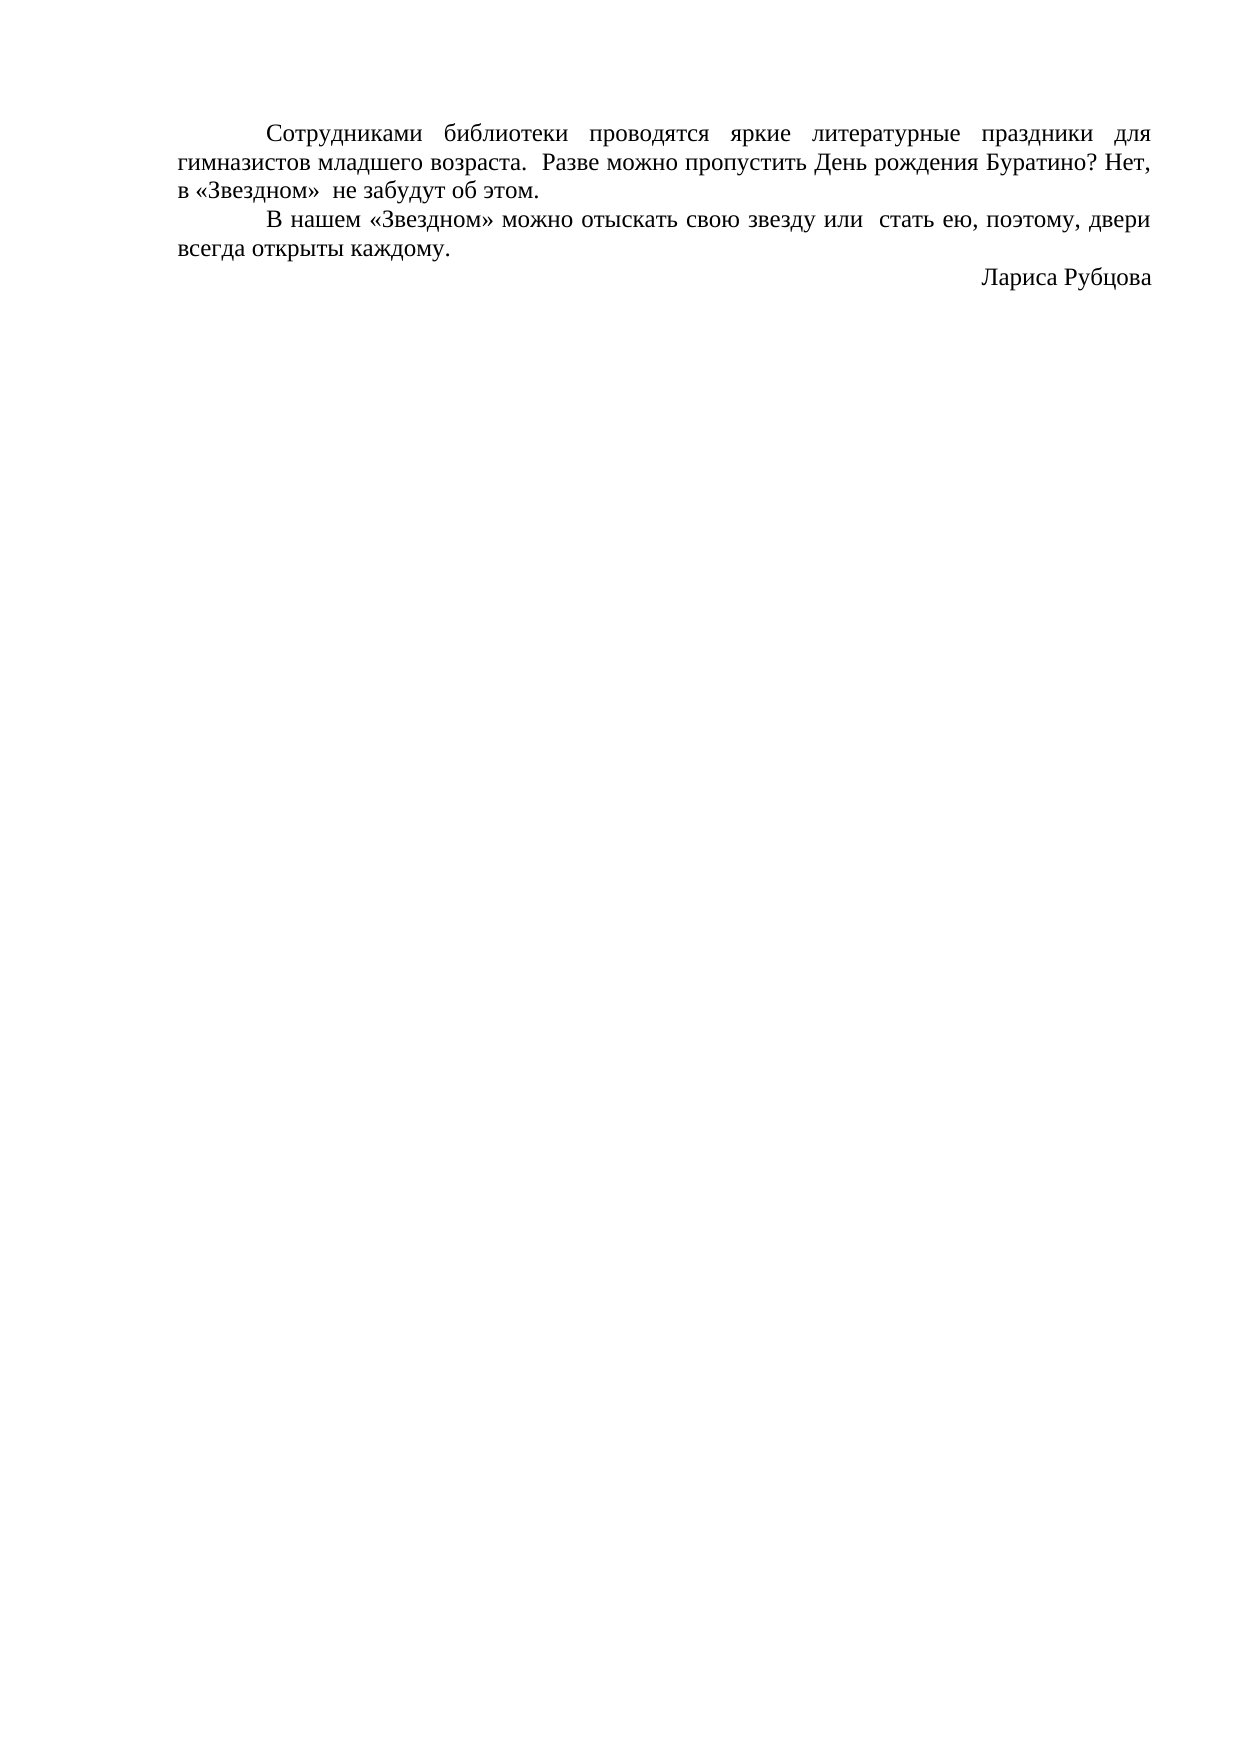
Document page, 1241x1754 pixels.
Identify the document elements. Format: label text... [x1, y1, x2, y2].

text В нашем «Звездном» можно отыскать свою звезду или стать ею, поэтому, двери всегда открыты каждому. [177, 204, 1152, 262]
text Лариса Рубцова [177, 262, 1152, 291]
text Сотрудниками библиотеки проводятся яркие литературные праздники для гимназистов младшего возраста. Разве можно пропустить День рождения Буратино? Нет, в «Звездном» не забудут об этом. [177, 118, 1152, 204]
